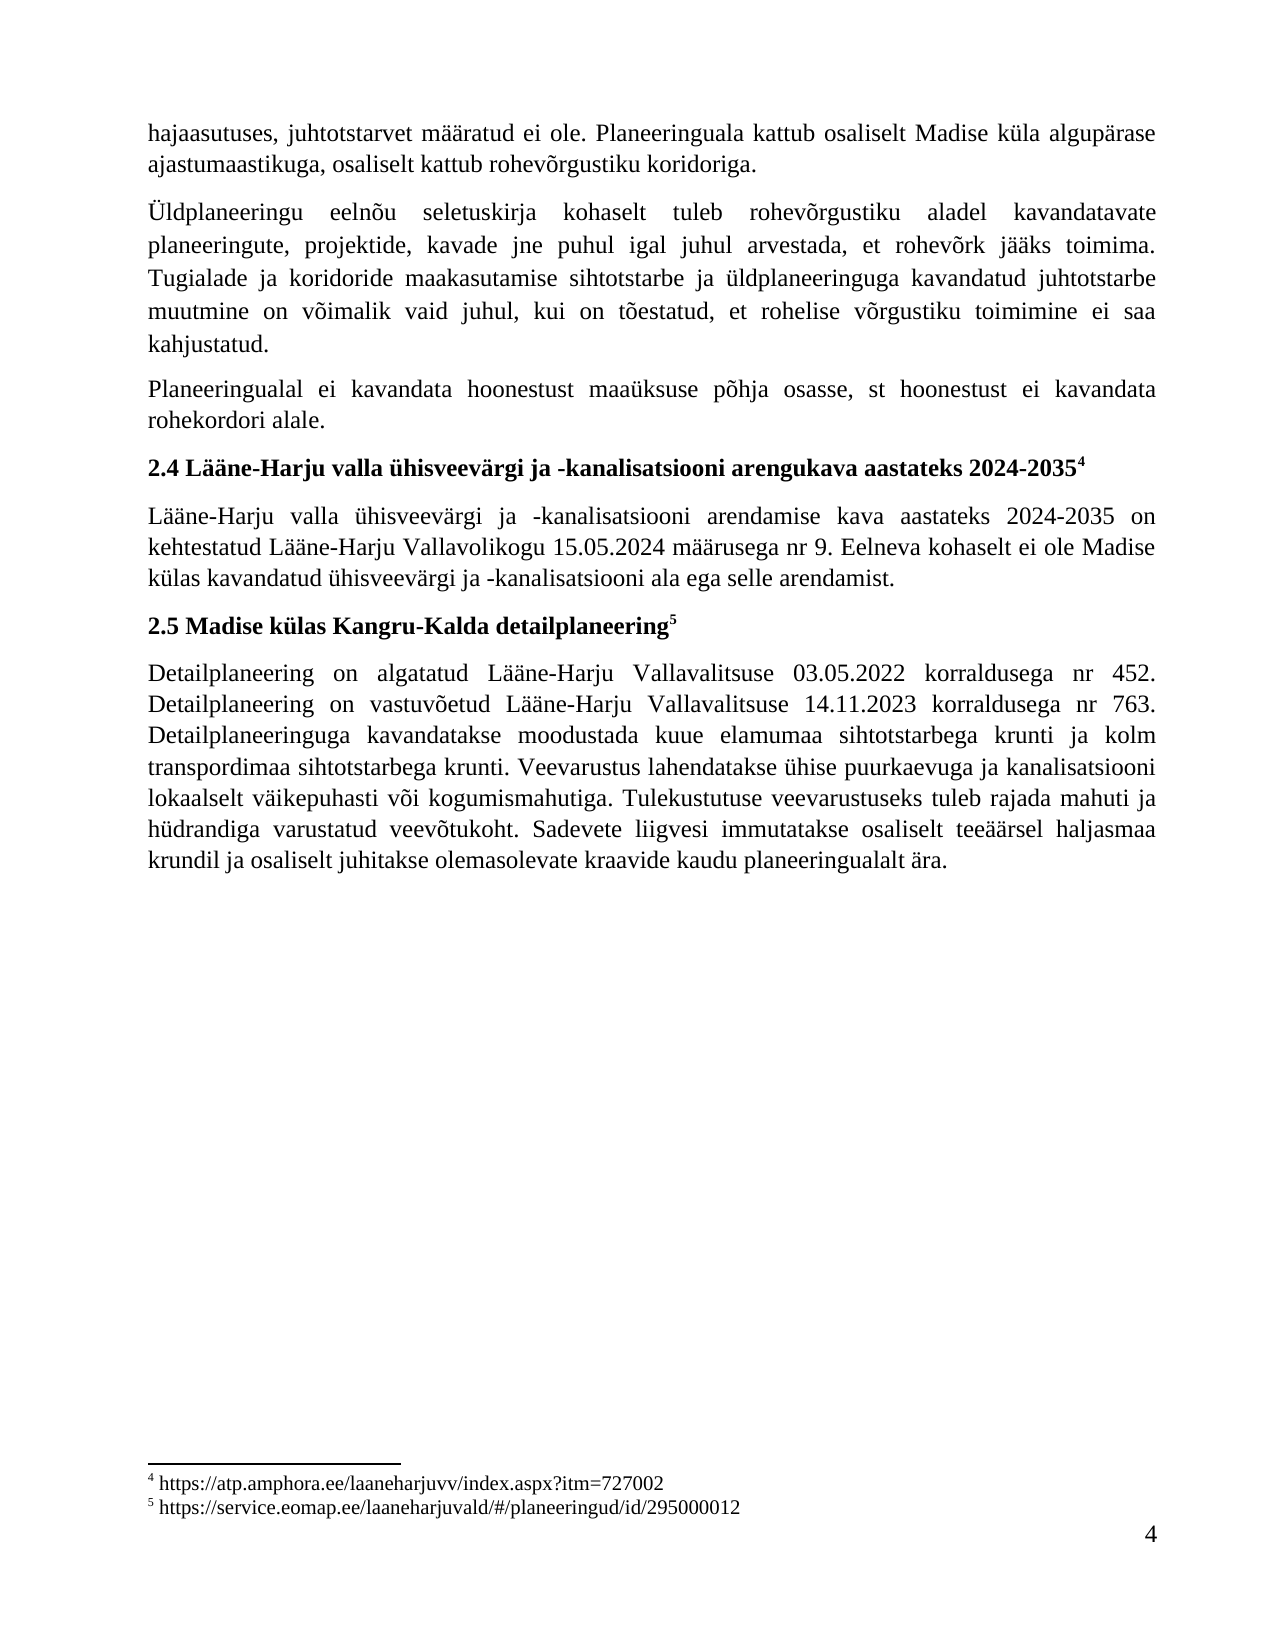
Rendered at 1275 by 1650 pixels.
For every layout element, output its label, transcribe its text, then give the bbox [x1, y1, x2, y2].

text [148, 118, 1157, 178]
text Üldplaneeringu eelnõu seletuskirja kohaselt tuleb rohevõrgustiku aladel kavandatavate planeeringute, projektide, kavade jne puhul igal juhul arvestada, et rohevõrk jääks toimima. Tugialade ja koridoride maakasutamise sihtotstarbe ja üldplaneeringuga kavandatud juhtotstarbe muutmine on võimalik vaid juhul, kui on tõestatud, et rohelise võrgustiku toimimine ei saa kahjustatud. [148, 197, 1157, 358]
text Detailplaneering on algatatud Lääne-Harju Vallavalitsuse 03.05.2022 korraldusega nr 452. Detailplaneering on vastuvõetud Lääne-Harju Vallavalitsuse 14.11.2023 korraldusega nr 763. Detailplaneeringuga kavandatakse moodustada kuue elamumaa sihtotstarbega krunti ja kolm transpordimaa sihtotstarbega krunti. Veevarustus lahendatakse ühise puurkaevuga ja kanalisatsiooni lokaalselt väikepuhasti või kogumismahutiga. Tulekustutuse veevarustuseks tuleb rajada mahuti ja hüdrandiga varustatud veevõtukoht. Sadevete liigvesi immutatakse osaliselt teeäärsel haljasmaa krundil ja osaliselt juhitakse olemasolevate kraavide kaudu planeeringualalt ära. [148, 658, 1157, 873]
text 2.4 Lääne-Harju valla ühisveevärgi ja -kanalisatsiooni arengukava aastateks 2024-2035 [148, 453, 1157, 482]
text 2.5 Madise külas Kangru-Kalda detailplaneering [148, 611, 1157, 639]
text Planeeringualal ei kavandata hoonestust maaüksuse põhja osasse, st hoonestust ei kavandata rohekordori alale. [148, 374, 1157, 434]
text Lääne-Harju valla ühisveevärgi ja -kanalisatsiooni arendamise kava aastateks 2024-2035 on kehtestatud Lääne-Harju Vallavolikogu 15.05.2024 määrusega nr 9. Eelneva kohaselt ei ole Madise külas kavandatud ühisveevärgi ja -kanalisatsiooni ala ega selle arendamist. [148, 501, 1157, 592]
